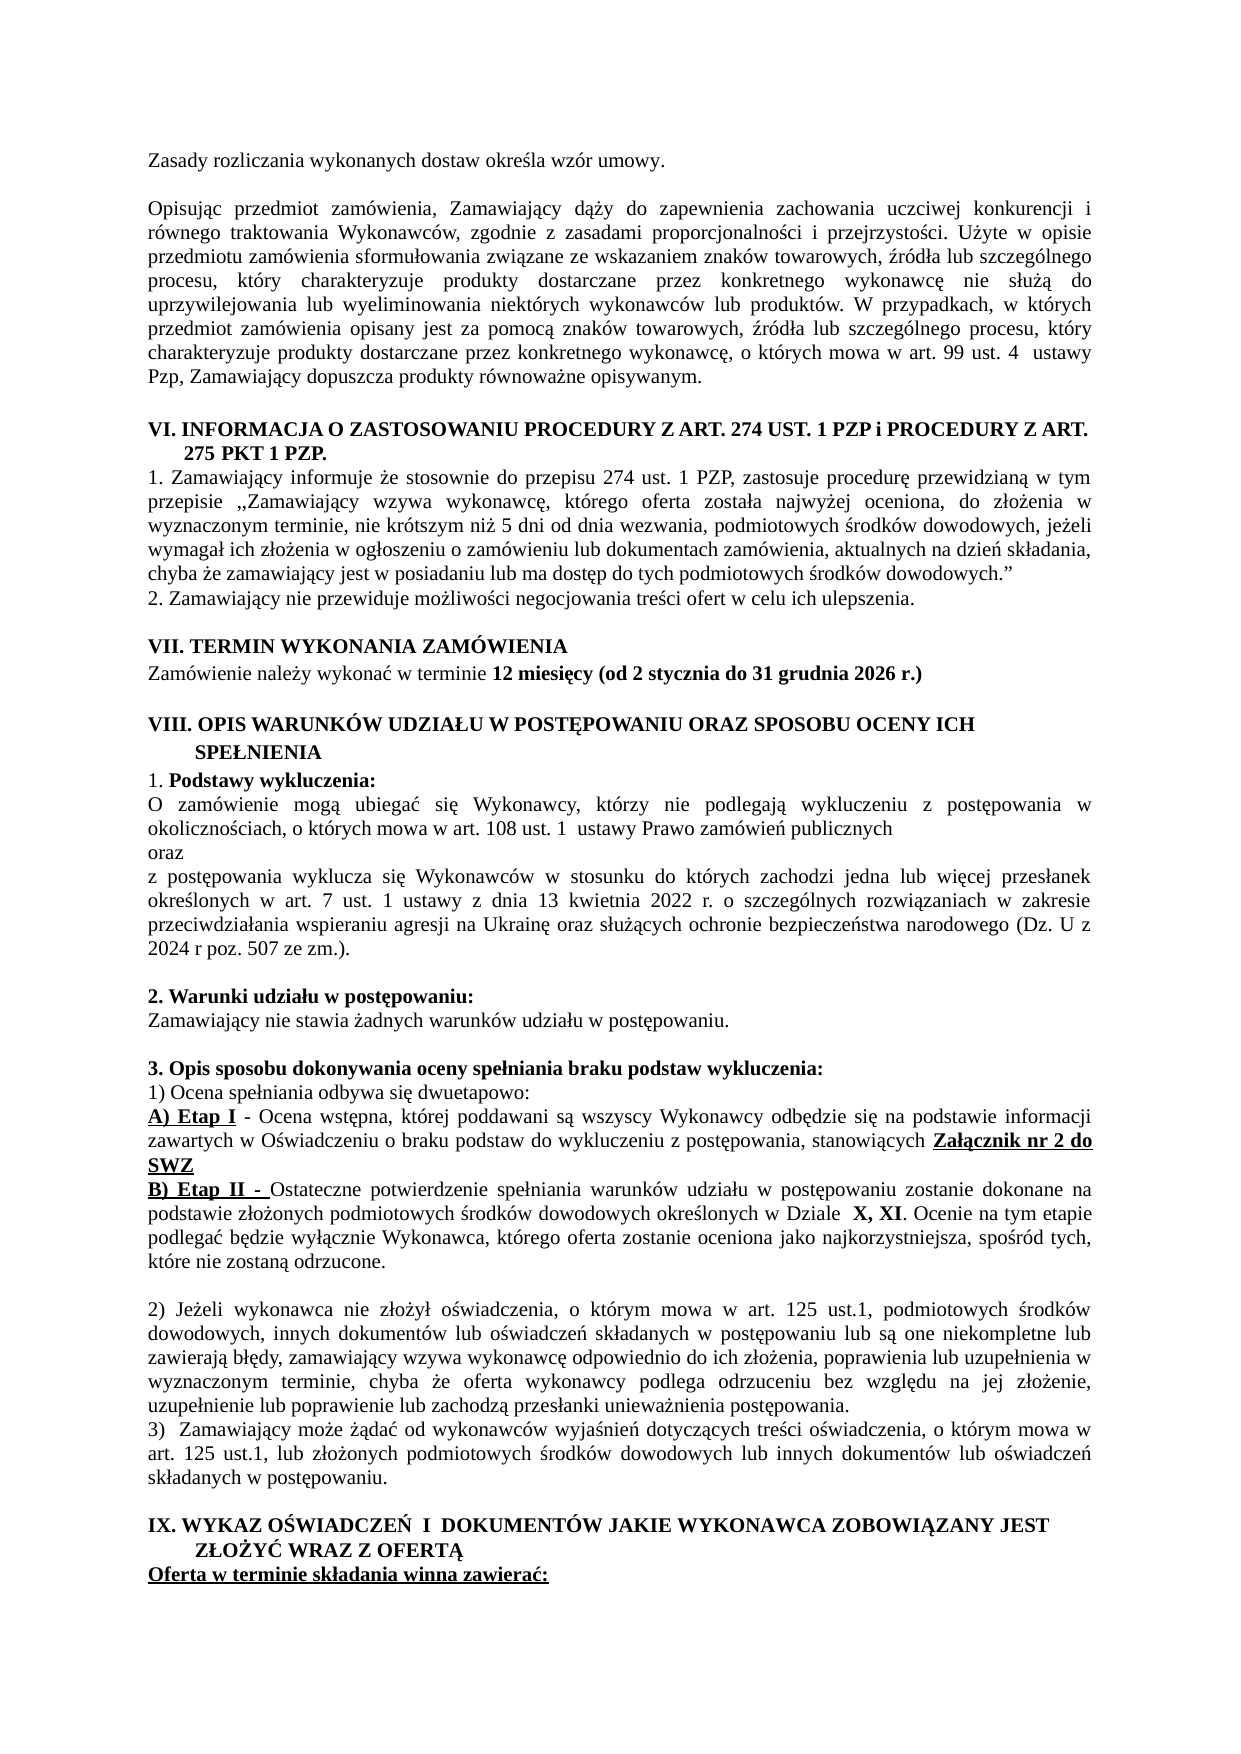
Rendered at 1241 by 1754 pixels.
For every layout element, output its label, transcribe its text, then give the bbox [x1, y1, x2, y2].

text oraz [148, 840, 1093, 864]
text Zamówienie należy wykonać w terminie 12 miesięcy (od 2 stycznia do 31 grudnia 2026 r.) [148, 658, 1093, 685]
text 3) Zamawiający może żądać od wykonawców wyjaśnień dotyczących treści oświadczenia, o którym mowa w art. 125 ust.1, lub złożonych podmiotowych środków dowodowych lub innych dokumentów lub oświadczeń składanych w postępowaniu. [148, 1417, 1093, 1489]
text VIII. OPIS WARUNKÓW UDZIAŁU W POSTĘPOWANIU ORAZ SPOSOBU OCENY ICH [148, 712, 1093, 736]
text O zamówienie mogą ubiegać się Wykonawcy, którzy nie podlegają wykluczeniu z postępowania w okolicznościach, o których mowa w art. 108 ust. 1 ustawy Prawo zamówień publicznych [148, 792, 1093, 840]
text SPEŁNIENIA [148, 740, 1093, 764]
text ZŁOŻYĆ WRAZ Z OFERTĄ [148, 1537, 1093, 1562]
text VII. TERMIN WYKONANIA ZAMÓWIENIA [148, 633, 1093, 658]
text 3. Opis sposobu dokonywania oceny spełniania braku podstaw wykluczenia: [148, 1056, 1093, 1080]
text 2) Jeżeli wykonawca nie złożył oświadczenia, o którym mowa w art. 125 ust.1, podmiotowych środków dowodowych, innych dokumentów lub oświadczeń składanych w postępowaniu lub są one niekompletne lub zawierają błędy, zamawiający wzywa wykonawcę odpowiednio do ich złożenia, poprawienia lub uzupełnienia w wyznaczonym terminie, chyba że oferta wykonawcy podlega odrzuceniu bez względu na jej złożenie, uzupełnienie lub poprawienie lub zachodzą przesłanki unieważnienia postępowania. [148, 1297, 1093, 1417]
text 2. Warunki udziału w postępowaniu: [148, 984, 1093, 1008]
text Zamawiający nie stawia żadnych warunków udziału w postępowaniu. [148, 1008, 1093, 1032]
text Zasady rozliczania wykonanych dostaw określa wzór umowy. [148, 148, 1093, 172]
text 2. Zamawiający nie przewiduje możliwości negocjowania treści ofert w celu ich ulepszenia. [148, 585, 1093, 609]
text 1. Podstawy wykluczenia: [148, 767, 1093, 792]
text IX. WYKAZ OŚWIADCZEŃ I DOKUMENTÓW JAKIE WYKONAWCA ZOBOWIĄZANY JEST [148, 1513, 1093, 1537]
text z postępowania wyklucza się Wykonawców w stosunku do których zachodzi jedna lub więcej przesłanek określonych w art. 7 ust. 1 ustawy z dnia 13 kwietnia 2022 r. o szczególnych rozwiązaniach w zakresie przeciwdziałania wspieraniu agresji na Ukrainę oraz służących ochronie bezpieczeństwa narodowego (Dz. U z 2024 r poz. 507 ze zm.). [148, 864, 1093, 960]
text Opisując przedmiot zamówienia, Zamawiający dąży do zapewnienia zachowania uczciwej konkurencji i równego traktowania Wykonawców, zgodnie z zasadami proporcjonalności i przejrzystości. Użyte w opisie przedmiotu zamówienia sformułowania związane ze wskazaniem znaków towarowych, źródła lub szczególnego procesu, który charakteryzuje produkty dostarczane przez konkretnego wykonawcę nie służą do uprzywilejowania lub wyeliminowania niektórych wykonawców lub produktów. W przypadkach, w których przedmiot zamówienia opisany jest za pomocą znaków towarowych, źródła lub szczególnego procesu, który charakteryzuje produkty dostarczane przez konkretnego wykonawcę, o których mowa w art. 99 ust. 4 ustawy Pzp, Zamawiający dopuszcza produkty równoważne opisywanym. [148, 196, 1093, 388]
text A) Etap I - Ocena wstępna, której poddawani są wszyscy Wykonawcy odbędzie się na podstawie informacji zawartych w Oświadczeniu o braku podstaw do wykluczeniu z postępowania, stanowiących Załącznik nr 2 do SWZ [148, 1104, 1093, 1177]
text VI. INFORMACJA O ZASTOSOWANIU PROCEDURY Z ART. 274 UST. 1 PZP i PROCEDURY Z ART. [148, 417, 1093, 441]
text Oferta w terminie składania winna zawierać: [148, 1562, 1093, 1586]
text 1) Ocena spełniania odbywa się dwuetapowo: [148, 1080, 1093, 1104]
text 1. Zamawiający informuje że stosownie do przepisu 274 ust. 1 PZP, zastosuje procedurę przewidzianą w tym przepisie ,,Zamawiający wzywa wykonawcę, którego oferta została najwyżej oceniona, do złożenia w wyznaczonym terminie, nie krótszym niż 5 dni od dnia wezwania, podmiotowych środków dowodowych, jeżeli wymagał ich złożenia w ogłoszeniu o zamówieniu lub dokumentach zamówienia, aktualnych na dzień składania, chyba że zamawiający jest w posiadaniu lub ma dostęp do tych podmiotowych środków dowodowych.” [148, 465, 1093, 585]
list PKT 1 PZP. [183, 441, 1093, 465]
text B) Etap II - Ostateczne potwierdzenie spełniania warunków udziału w postępowaniu zostanie dokonane na podstawie złożonych podmiotowych środków dowodowych określonych w Dziale X, XI. Ocenie na tym etapie podlegać będzie wyłącznie Wykonawca, którego oferta zostanie oceniona jako najkorzystniejsza, spośród tych, które nie zostaną odrzucone. [148, 1177, 1093, 1273]
